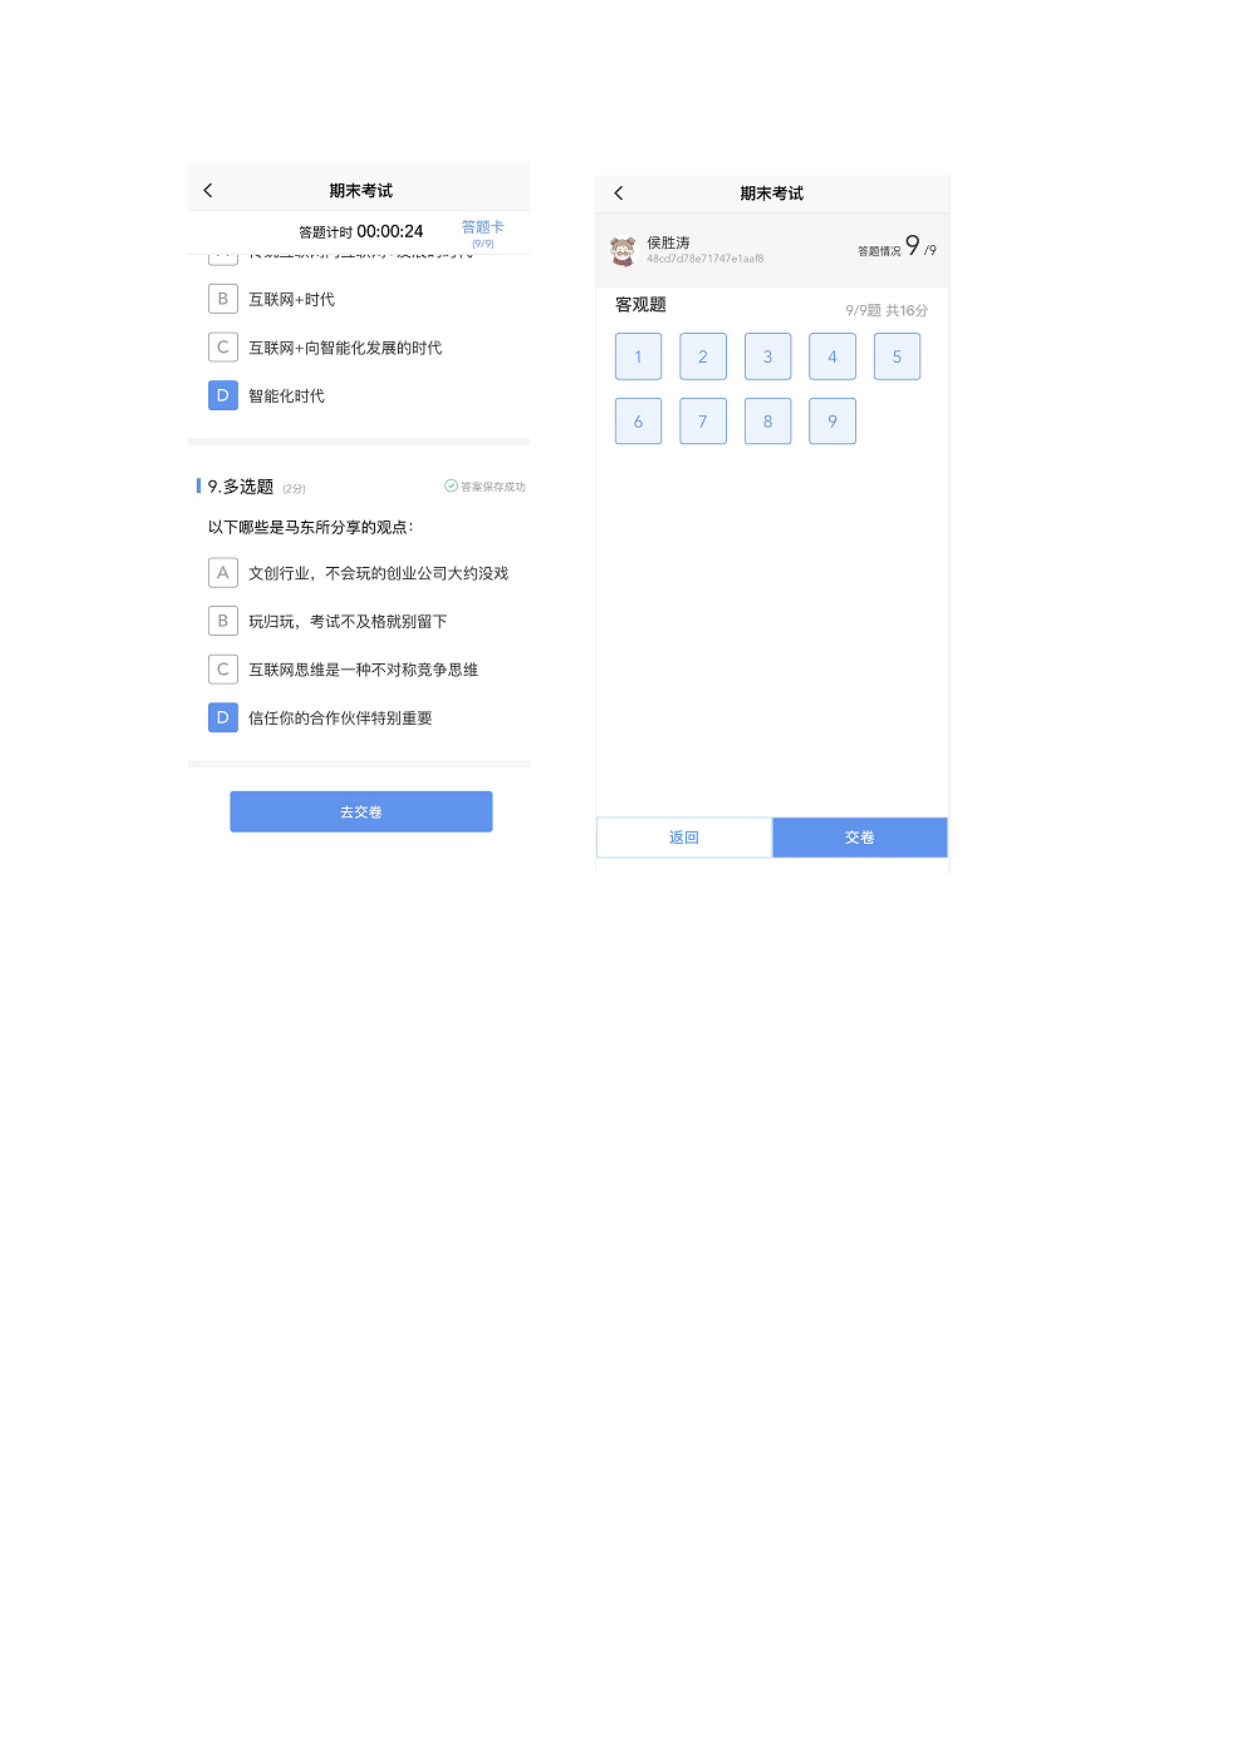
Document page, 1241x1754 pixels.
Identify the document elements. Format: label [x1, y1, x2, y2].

picture [187, 162, 530, 874]
picture [595, 175, 952, 874]
